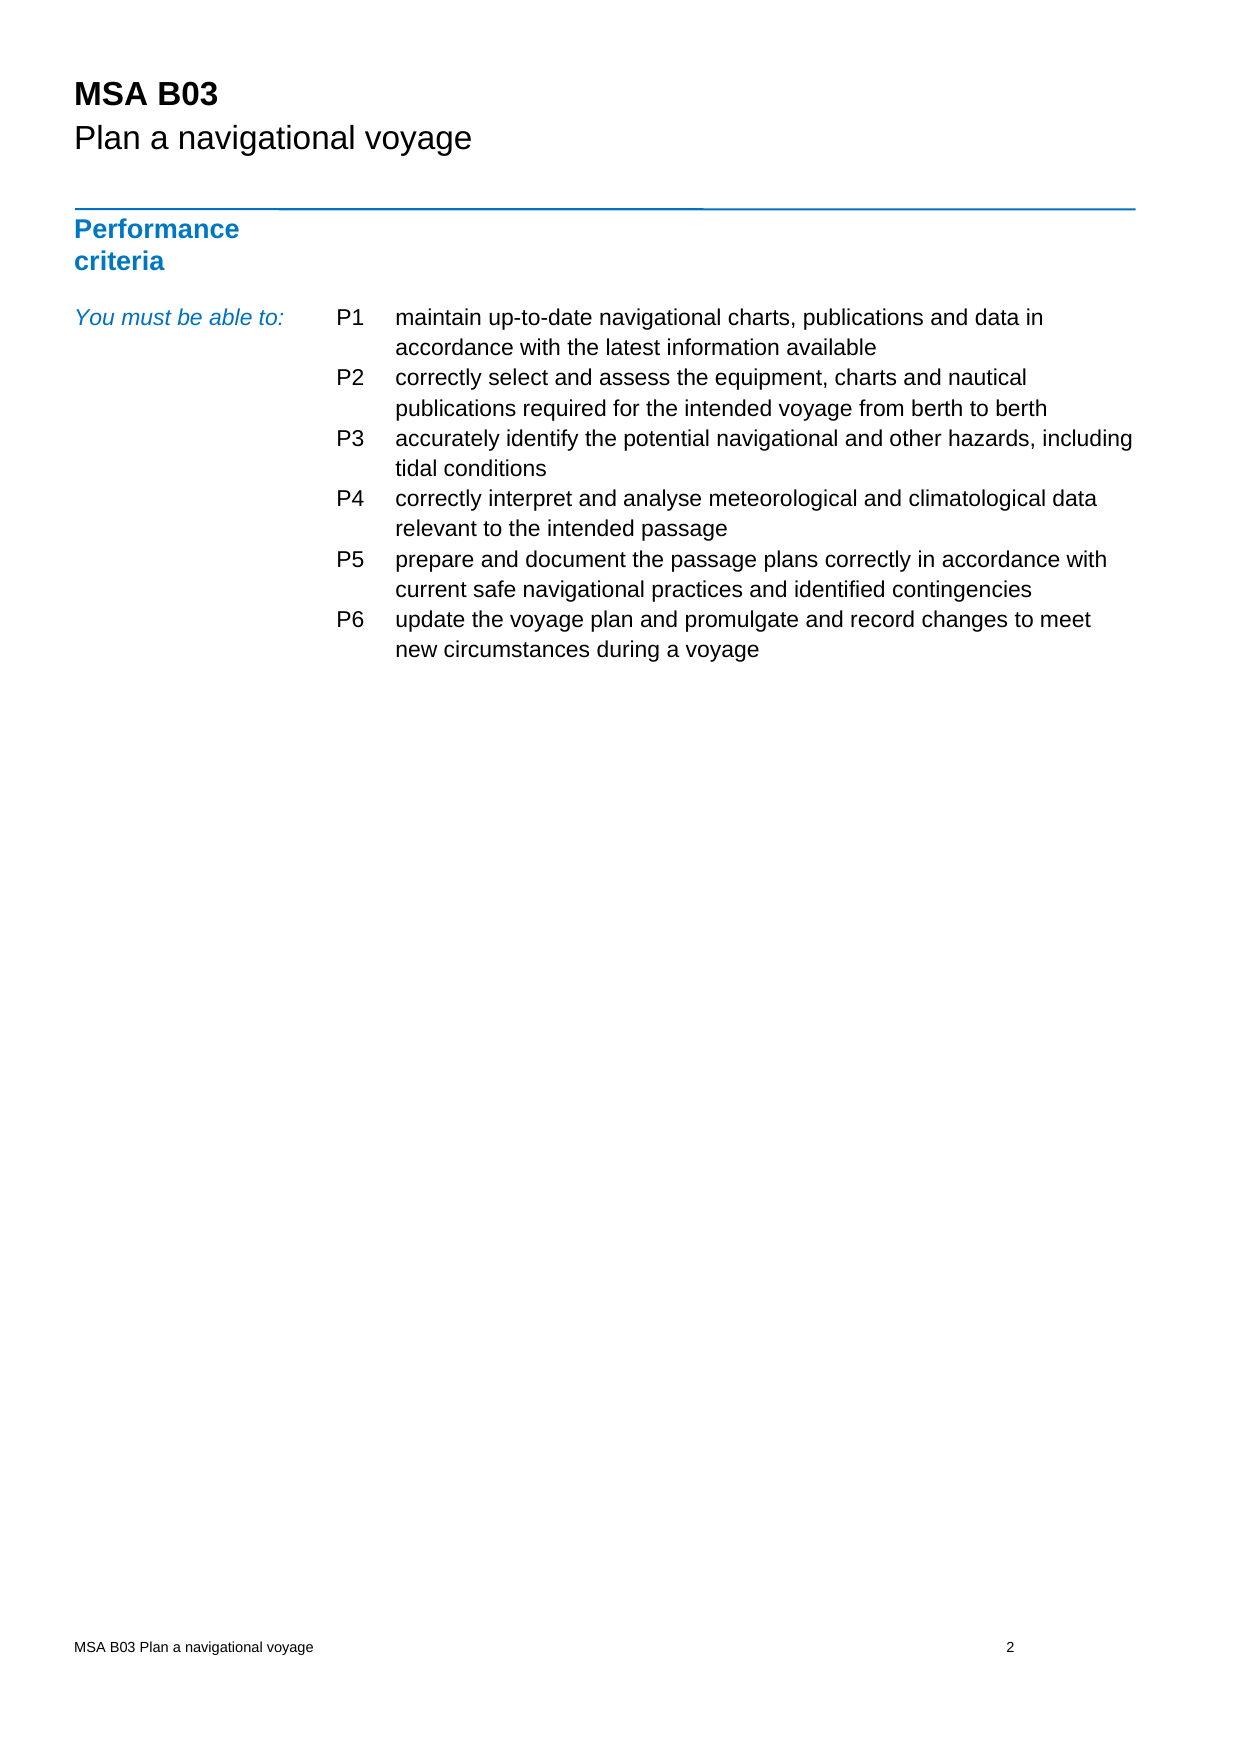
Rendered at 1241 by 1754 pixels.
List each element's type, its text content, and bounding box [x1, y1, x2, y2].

table_header maintain up-to-date navigational charts, publications and data in accordance with the latest information available correctly select and assess the equipment, charts and nautical publications required for the intended voyage from berth to berth accurately identify the potential navigational and other hazards, including tidal conditions correctly interpret and analyse meteorological and climatological data relevant to the intended passage prepare and document the passage plans correctly in accordance with current safe navigational practices and identified contingencies update the voyage plan and promulgate and record changes to meet new circumstances during a voyage [325, 213, 1148, 666]
table_header [63, 213, 325, 666]
